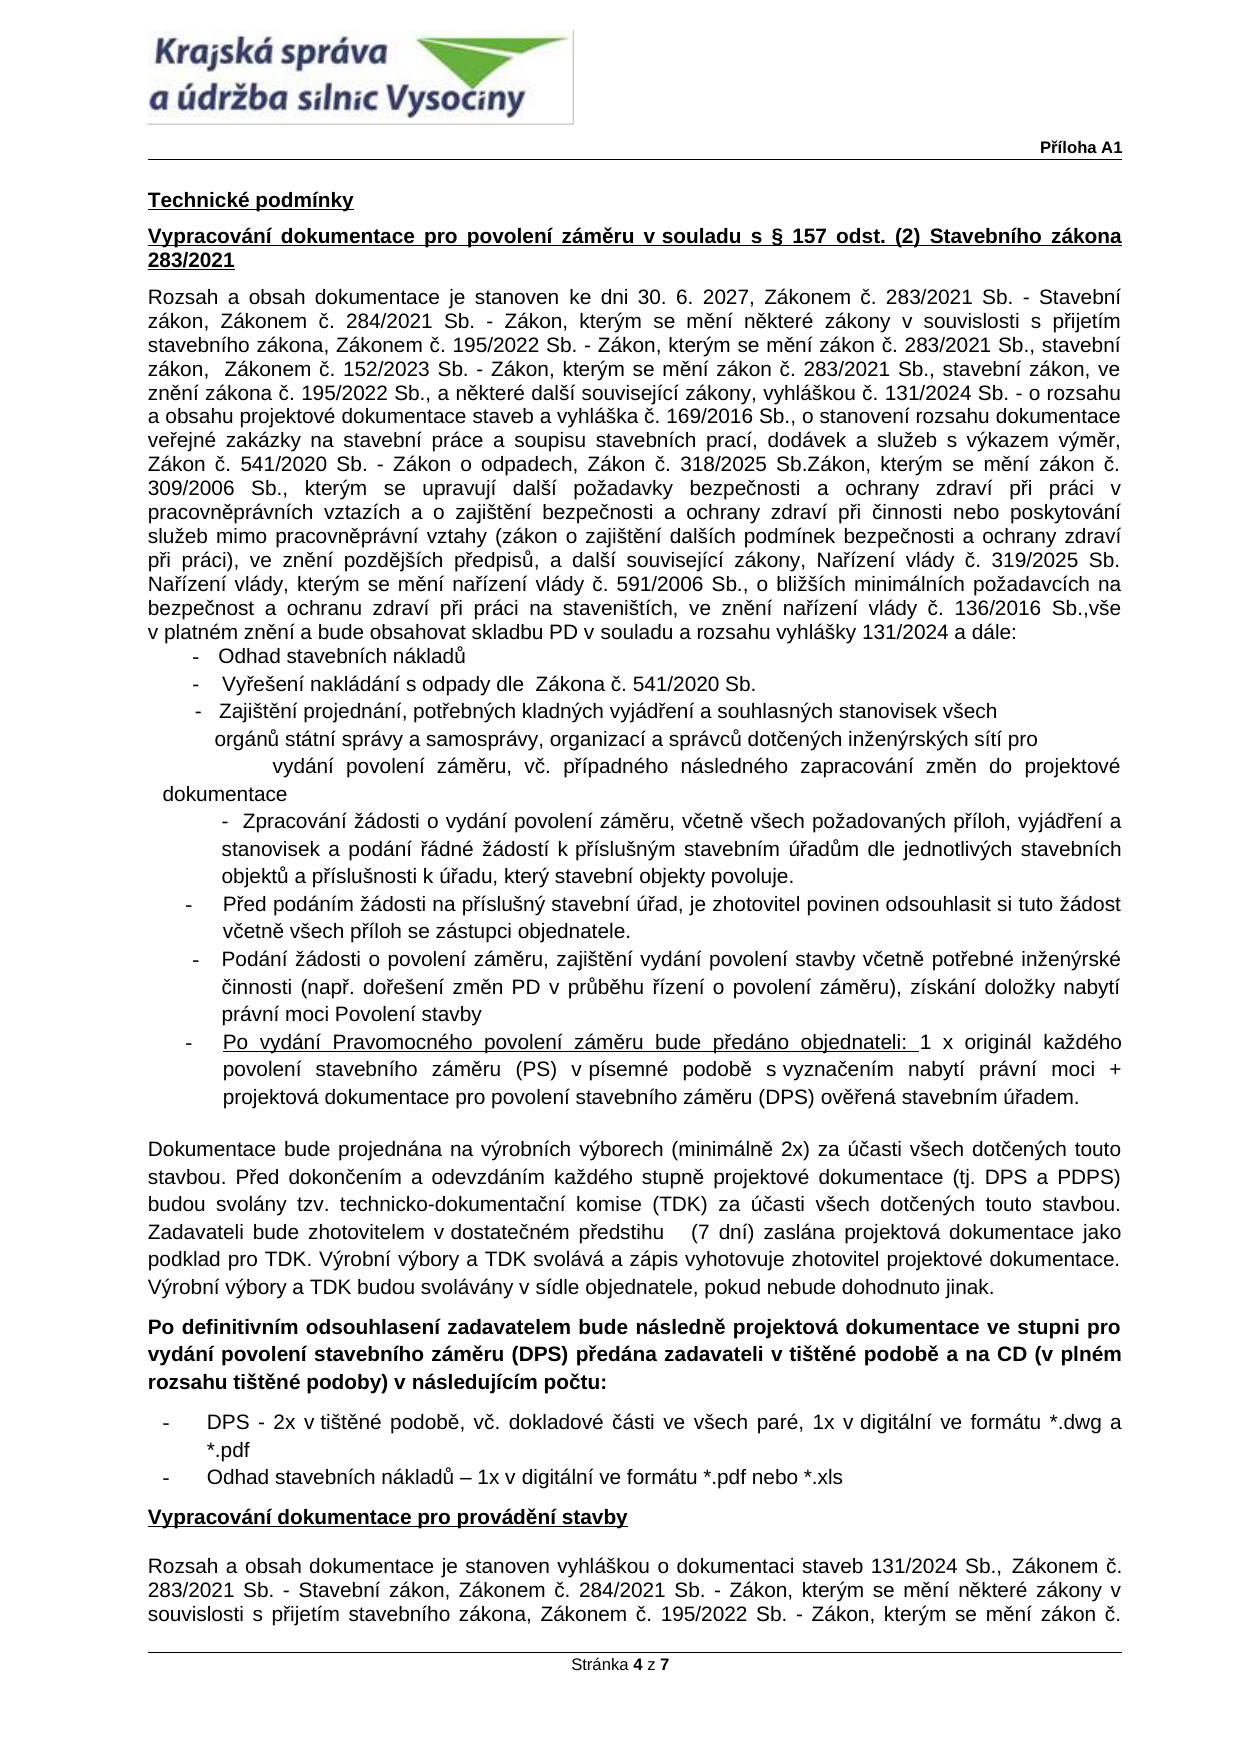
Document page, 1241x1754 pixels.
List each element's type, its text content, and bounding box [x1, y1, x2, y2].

list Před podáním žádosti na příslušný stavební úřad, je zhotovitel povinen odsouhlasit si tuto žádost včetně všech příloh se zástupci objednatele. [185, 892, 1122, 943]
text Vypracování dokumentace pro provádění stavby [148, 1505, 1122, 1529]
text orgánů státní správy a samosprávy, organizací a správců dotčených inženýrských sítí pro [162, 727, 1122, 751]
list Odhad stavebních nákladů [192, 644, 1122, 668]
text Dokumentace bude projednána na výrobních výborech (minimálně 2x) za účasti všech dotčených touto stavbou. Před dokončením a odevzdáním každého stupně projektové dokumentace (tj. DPS a PDPS) budou svolány tzv. technicko-dokumentační komise (TDK) za účasti všech dotčených touto stavbou. Zadavateli bude zhotovitelem v dostatečném předstihu (7 dní) zaslána projektová dokumentace jako podklad pro TDK. Výrobní výbory a TDK svolává a zápis vyhotovuje zhotovitel projektové dokumentace. Výrobní výbory a TDK budou svolávány v sídle objednatele, pokud nebude dohodnuto jinak. [148, 1137, 1122, 1299]
list Podání žádosti o povolení záměru, zajištění vydání povolení stavby včetně potřebné inženýrské činnosti (např. dořešení změn PD v průběhu řízení o povolení záměru), získání doložky nabytí právní moci Povolení stavby [192, 947, 1122, 1026]
picture [147, 30, 574, 126]
text Technické podmínky [148, 188, 1122, 212]
list Odhad stavebních nákladů – 1x v digitální ve formátu *.pdf nebo *.xls [162, 1465, 1122, 1489]
list Po vydání Pravomocného povolení záměru bude předáno objednateli: 1 x originál každého povolení stavebního záměru (PS) v písemné podobě s vyznačením nabytí právní moci + projektová dokumentace pro povolení stavebního záměru (DPS) ověřená stavebním úřadem. [185, 1029, 1122, 1109]
text Rozsah a obsah dokumentace je stanoven ke dni 30. 6. 2027, Zákonem č. 283/2021 Sb. - Stavební zákon, Zákonem č. 284/2021 Sb. - Zákon, kterým se mění některé zákony v souvislosti s přijetím stavebního zákona, Zákonem č. 195/2022 Sb. - Zákon, kterým se mění zákon č. 283/2021 Sb., stavební zákon, Zákonem č. 152/2023 Sb. - Zákon, kterým se mění zákon č. 283/2021 Sb., stavební zákon, ve znění zákona č. 195/2022 Sb., a některé další související zákony, vyhláškou č. 131/2024 Sb. - o rozsahu a obsahu projektové dokumentace staveb a vyhláška č. 169/2016 Sb., o stanovení rozsahu dokumentace veřejné zakázky na stavební práce a soupisu stavebních prací, dodávek a služeb s výkazem výměr, Zákon č. 541/2020 Sb. - Zákon o odpadech, Zákon č. 318/2025 Sb.Zákon, kterým se mění zákon č. 309/2006 Sb., kterým se upravují další požadavky bezpečnosti a ochrany zdraví při práci v pracovněprávních vztazích a o zajištění bezpečnosti a ochrany zdraví při činnosti nebo poskytování služeb mimo pracovněprávní vztahy (zákon o zajištění dalších podmínek bezpečnosti a ochrany zdraví při práci), ve znění pozdějších předpisů, a další související zákony, Nařízení vlády č. 319/2025 Sb. Nařízení vlády, kterým se mění nařízení vlády č. 591/2006 Sb., o bližších minimálních požadavcích na bezpečnost a ochranu zdraví při práci na staveništích, ve znění nařízení vlády č. 136/2016 Sb.,vše v platném znění a bude obsahovat skladbu PD v souladu a rozsahu vyhlášky 131/2024 a dále: [148, 284, 1122, 644]
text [148, 1553, 1122, 1625]
text Vypracování dokumentace pro povolení záměru v souladu s § 157 odst. (2) Stavebního zákona 283/2021 [148, 246, 1122, 272]
list DPS - 2x v tištěné podobě, vč. dokladové části ve všech paré, 1x v digitální ve formátu *.dwg a *.pdf [162, 1410, 1122, 1461]
text - Vyřešení nakládání s odpady dle Zákona č. 541/2020 Sb. [162, 672, 1122, 696]
text - Zpracování žádosti o vydání povolení záměru, včetně všech požadovaných příloh, vyjádření a stanovisek a podání řádné žádostí k příslušným stavebním úřadům dle jednotlivých stavebních objektů a příslušnosti k úřadu, který stavební objekty povoluje. [221, 809, 1122, 888]
text Vypracování dokumentace pro povolení záměru v souladu s § 157 odst. (2) Stavebního zákona 283/2021 [148, 224, 1122, 245]
text vydání povolení záměru, vč. případného následného zapracování změn do projektové dokumentace [162, 754, 1122, 806]
text - Zajištění projednání, potřebných kladných vyjádření a souhlasných stanovisek všech [148, 699, 1122, 723]
text Po definitivním odsouhlasení zadavatelem bude následně projektová dokumentace ve stupni pro vydání povolení stavebního záměru (DPS) předána zadavateli v tištěné podobě a na CD (v plném rozsahu tištěné podoby) v následujícím počtu: [148, 1315, 1122, 1394]
